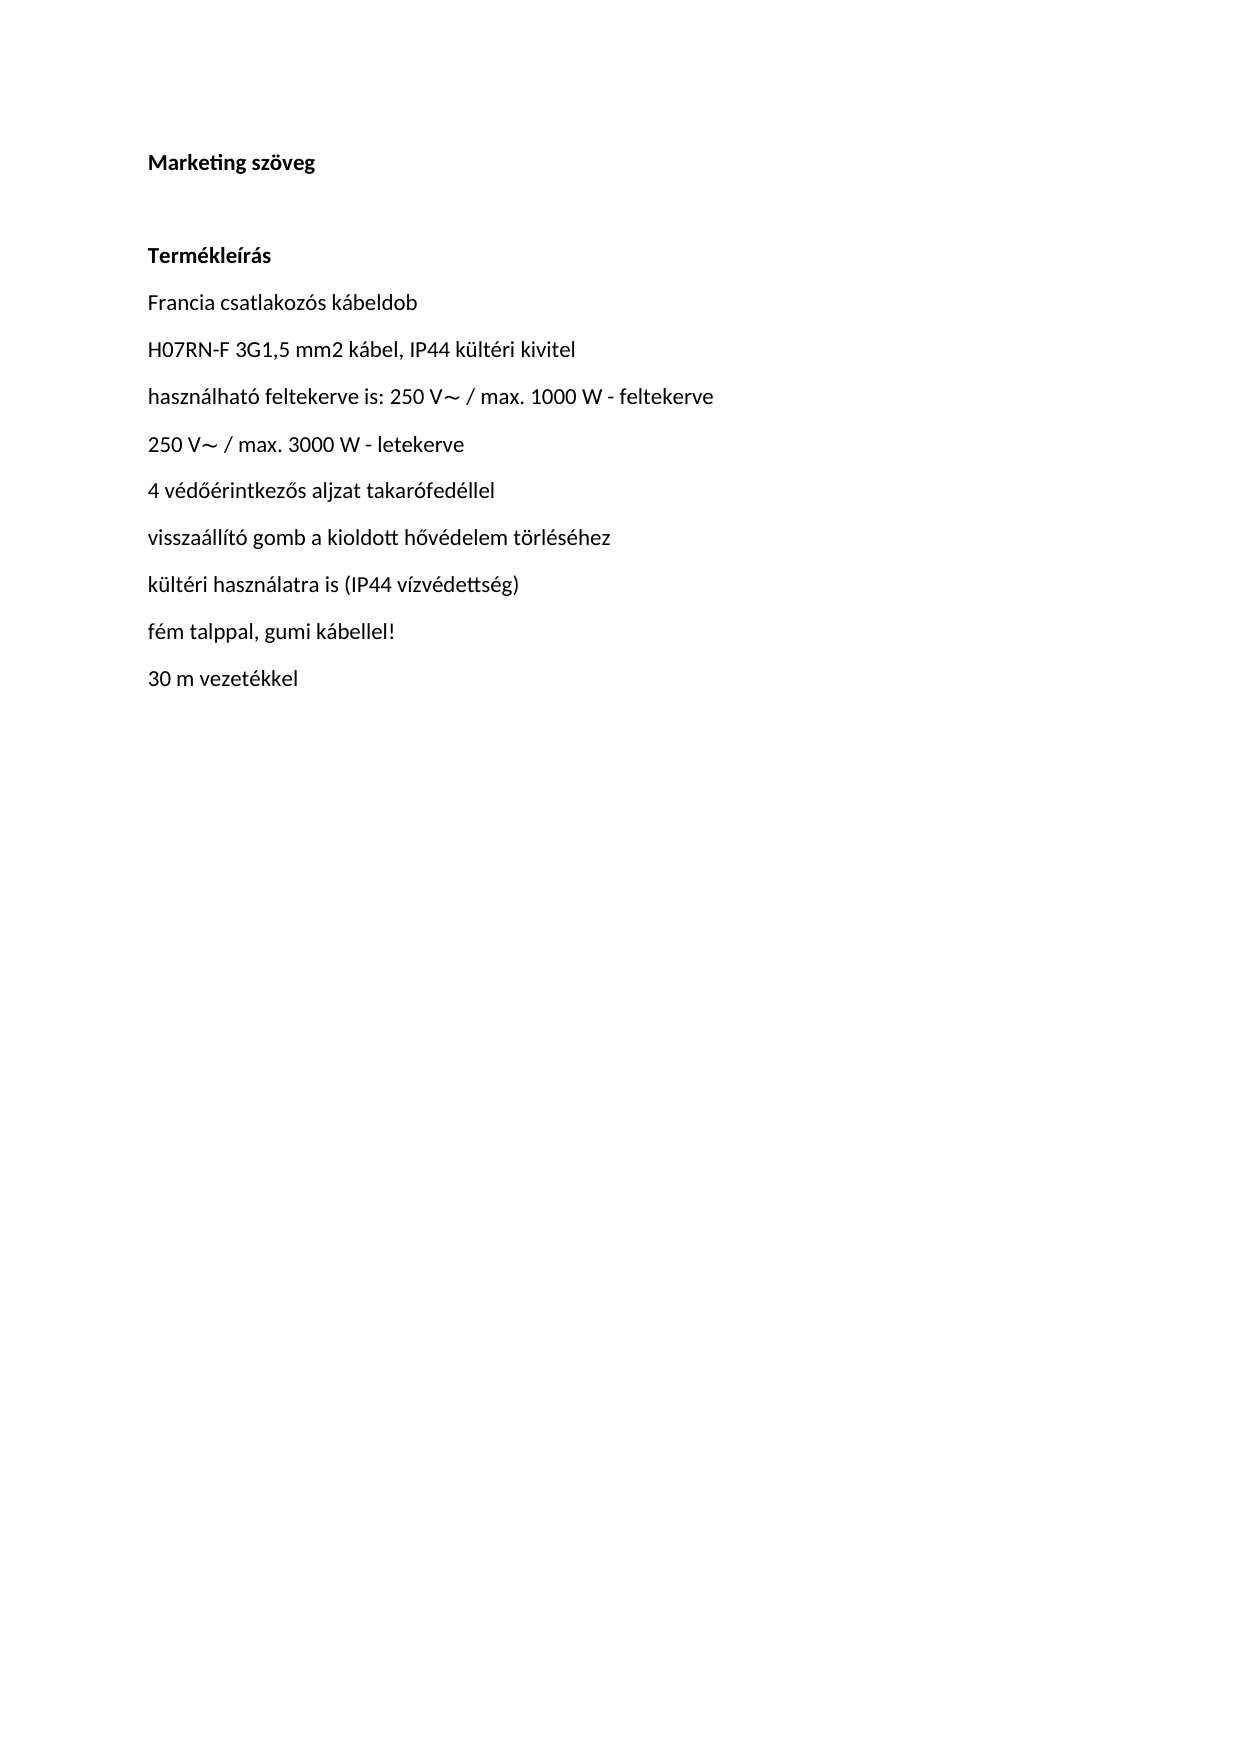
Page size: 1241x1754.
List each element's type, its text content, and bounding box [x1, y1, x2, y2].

text 250 V∼ / max. 3000 W - letekerve [148, 429, 1093, 458]
text Marketing szöveg [148, 148, 1093, 176]
text Francia csatlakozós kábeldob [148, 288, 1093, 316]
text 4 védőérintkezős aljzat takarófedéllel [148, 477, 1093, 504]
text visszaállító gomb a kioldott hővédelem törléséhez [148, 523, 1093, 551]
text H07RN-F 3G1,5 mm2 kábel, IP44 kültéri kivitel [148, 335, 1093, 363]
text 30 m vezetékkel [148, 664, 1093, 692]
text Termékleírás [148, 241, 1093, 269]
text kültéri használatra is (IP44 vízvédettség) [148, 570, 1093, 598]
text fém talppal, gumi kábellel! [148, 617, 1093, 645]
text használható feltekerve is: 250 V∼ / max. 1000 W - feltekerve [148, 382, 1093, 410]
